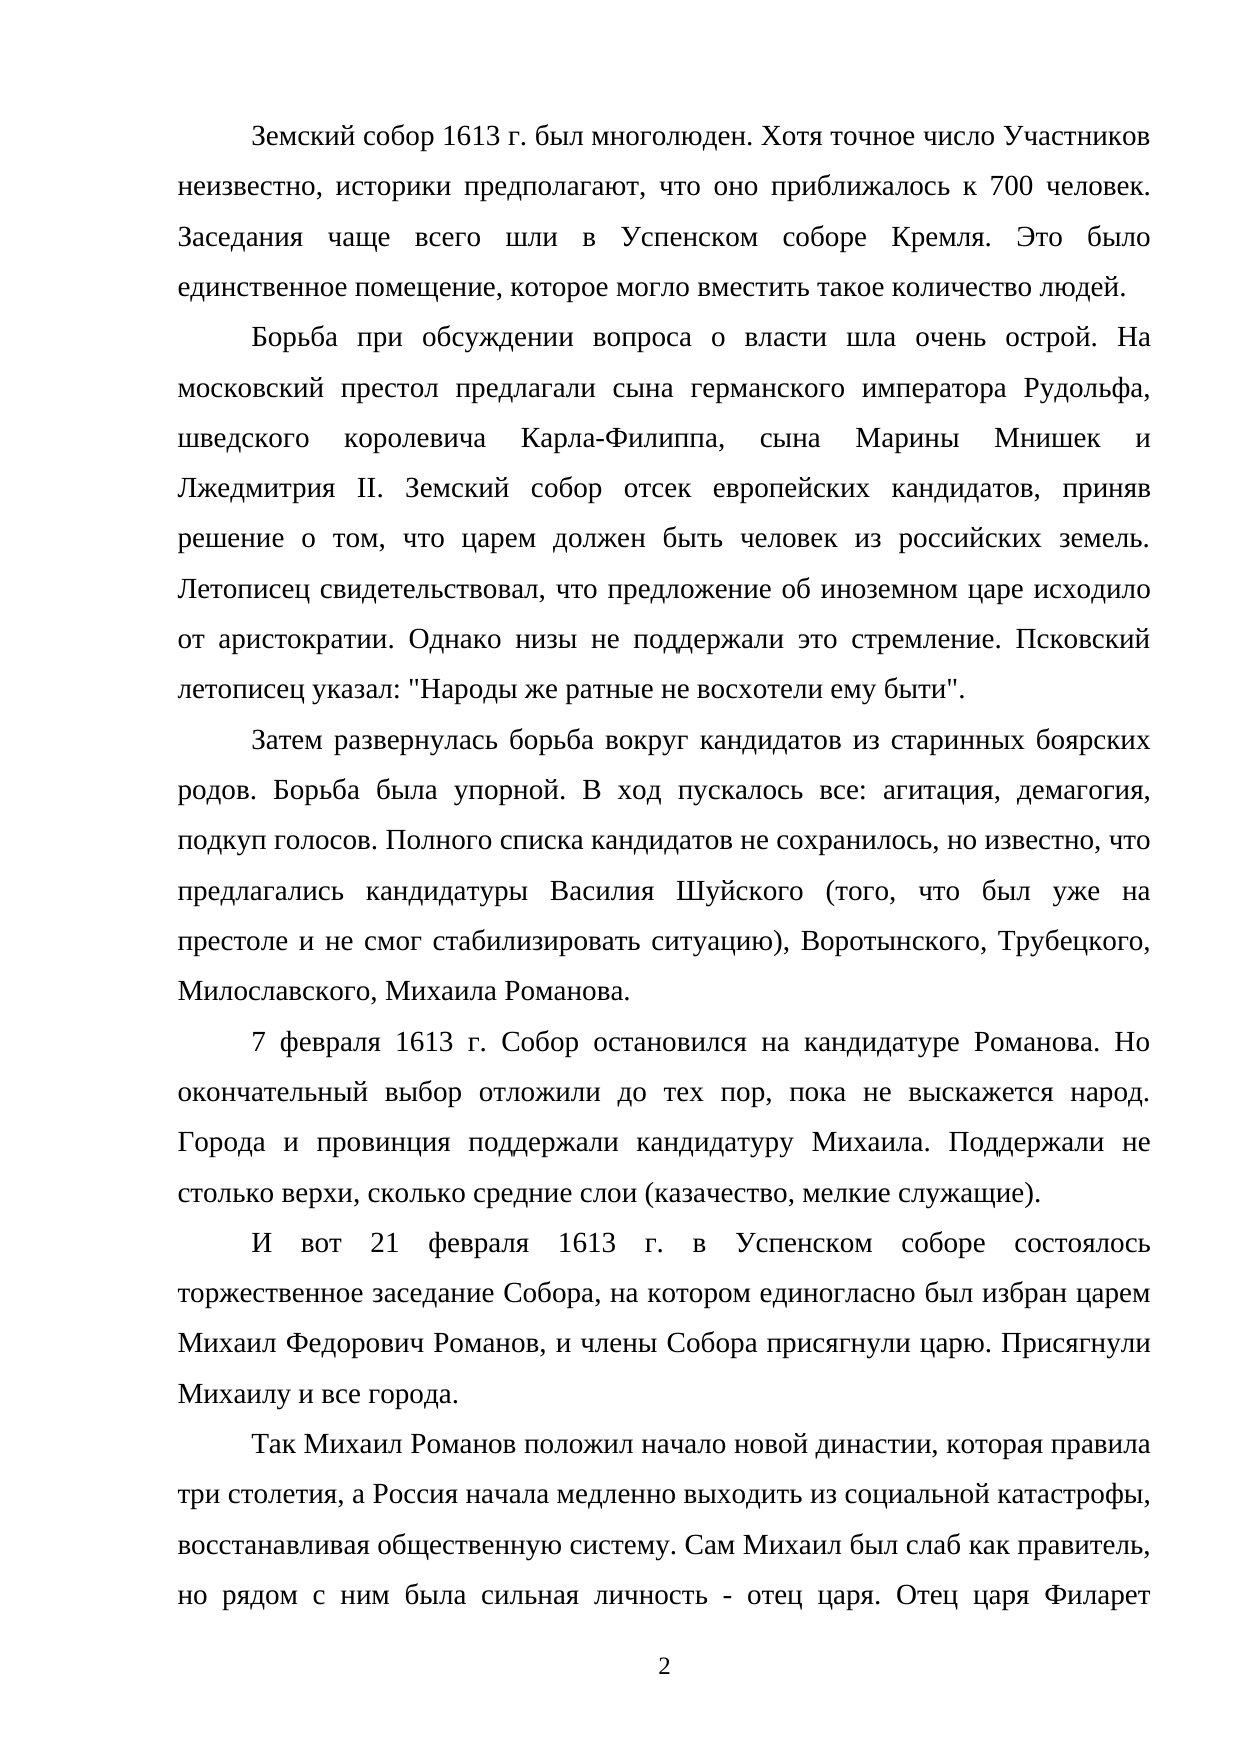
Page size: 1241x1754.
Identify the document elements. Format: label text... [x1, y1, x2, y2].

text Затем развернулась борьба вокруг кандидатов из старинных боярских родов. Борьба была упорной. В ход пускалось все: агитация, демагогия, подкуп голосов. Полного списка кандидатов не сохранилось, но известно, что предлагались кандидатуры Василия Шуйского (того, что был уже на престоле и не смог стабилизировать ситуацию), Воротынского, Трубецкого, Милославского, Михаила Романова. [177, 722, 1152, 1007]
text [177, 1426, 1152, 1611]
text И вот 21 февраля 1613 г. в Успенском соборе состоялось торжественное заседание Собора, на котором единогласно был избран царем Михаил Федорович Романов, и члены Собора присягнули царю. Присягнули Михаилу и все города. [177, 1225, 1152, 1409]
text Борьба при обсуждении вопроса о власти шла очень острой. На московский престол предлагали сына германского императора Рудольфа, шведского королевича Карла-Филиппа, сына Марины Мнишек и Лжедмитрия II. Земский собор отсек европейских кандидатов, приняв решение о том, что царем должен быть человек из российских земель. Летописец свидетельствовал, что предложение об иноземном царе исходило от аристократии. Однако низы не поддержали это стремление. Псковский летописец указал: "Народы же ратные не восхотели ему быти". [177, 319, 1152, 705]
text 7 февраля 1613 г. Собор остановился на кандидатуре Романова. Но окончательный выбор отложили до тех пор, пока не выскажется народ. Города и провинция поддержали кандидатуру Михаила. Поддержали не столько верхи, сколько средние слои (казачество, мелкие служащие). [177, 1024, 1152, 1208]
text Земский собор 1613 г. был многолюден. Хотя точное число Участников неизвестно, историки предполагают, что оно приближалось к 700 человек. Заседания чаще всего шли в Успенском соборе Кремля. Это было единственное помещение, которое могло вместить такое количество людей. [177, 118, 1152, 303]
